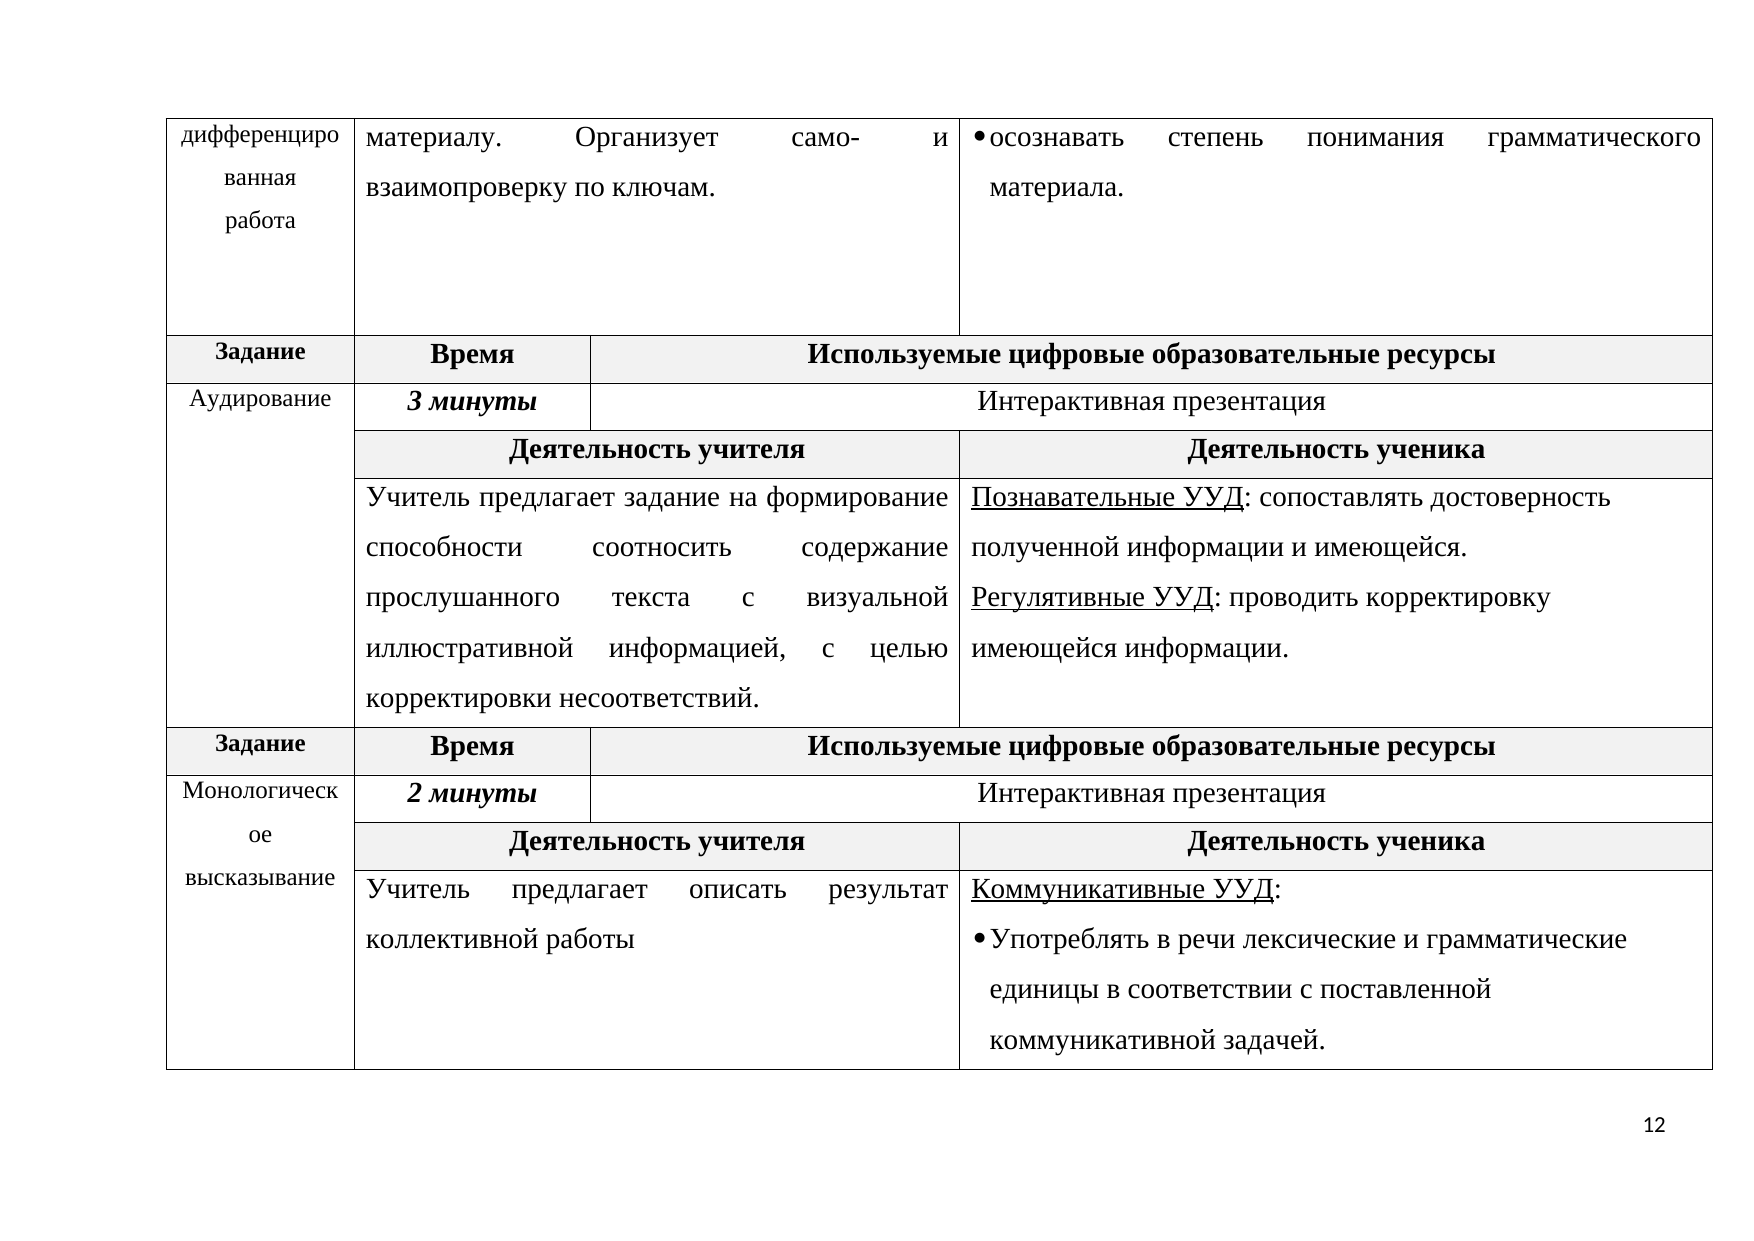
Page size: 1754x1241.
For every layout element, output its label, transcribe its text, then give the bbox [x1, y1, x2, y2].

table_cell Деятельность ученика [960, 823, 1712, 870]
table_cell Время [355, 336, 590, 382]
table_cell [355, 871, 959, 1069]
table_cell Интерактивная презентация [591, 776, 1712, 822]
table_cell Деятельность учителя [355, 431, 959, 478]
table_cell Учитель предлагает задание на формирование способности соотносить содержание прослушанного текста с визуальной иллюстративной информацией, с целью корректировки несоответствий. [355, 479, 959, 727]
table_cell 3 минуты [355, 384, 590, 430]
table_cell Интерактивная презентация [591, 384, 1712, 430]
table_cell 2 минуты [355, 776, 590, 822]
table_cell Время [355, 728, 590, 774]
table_cell Задание [167, 728, 354, 774]
table_cell Познавательные УУД: сопоставлять достоверность полученной информации и имеющейся. Регулятивные УУД: проводить корректировку имеющейся информации. [960, 479, 1712, 727]
table_cell Деятельность ученика [960, 431, 1712, 478]
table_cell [355, 119, 959, 335]
table_cell Аудирование [167, 384, 354, 727]
table_cell Используемые цифровые образовательные ресурсы [591, 728, 1712, 774]
table_cell Деятельность учителя [355, 823, 959, 870]
table_cell Монологическое высказывание [167, 776, 354, 1069]
table_cell Используемые цифровые образовательные ресурсы [591, 336, 1712, 382]
table_cell Задание [167, 336, 354, 382]
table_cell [960, 871, 1712, 1069]
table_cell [960, 119, 1712, 335]
